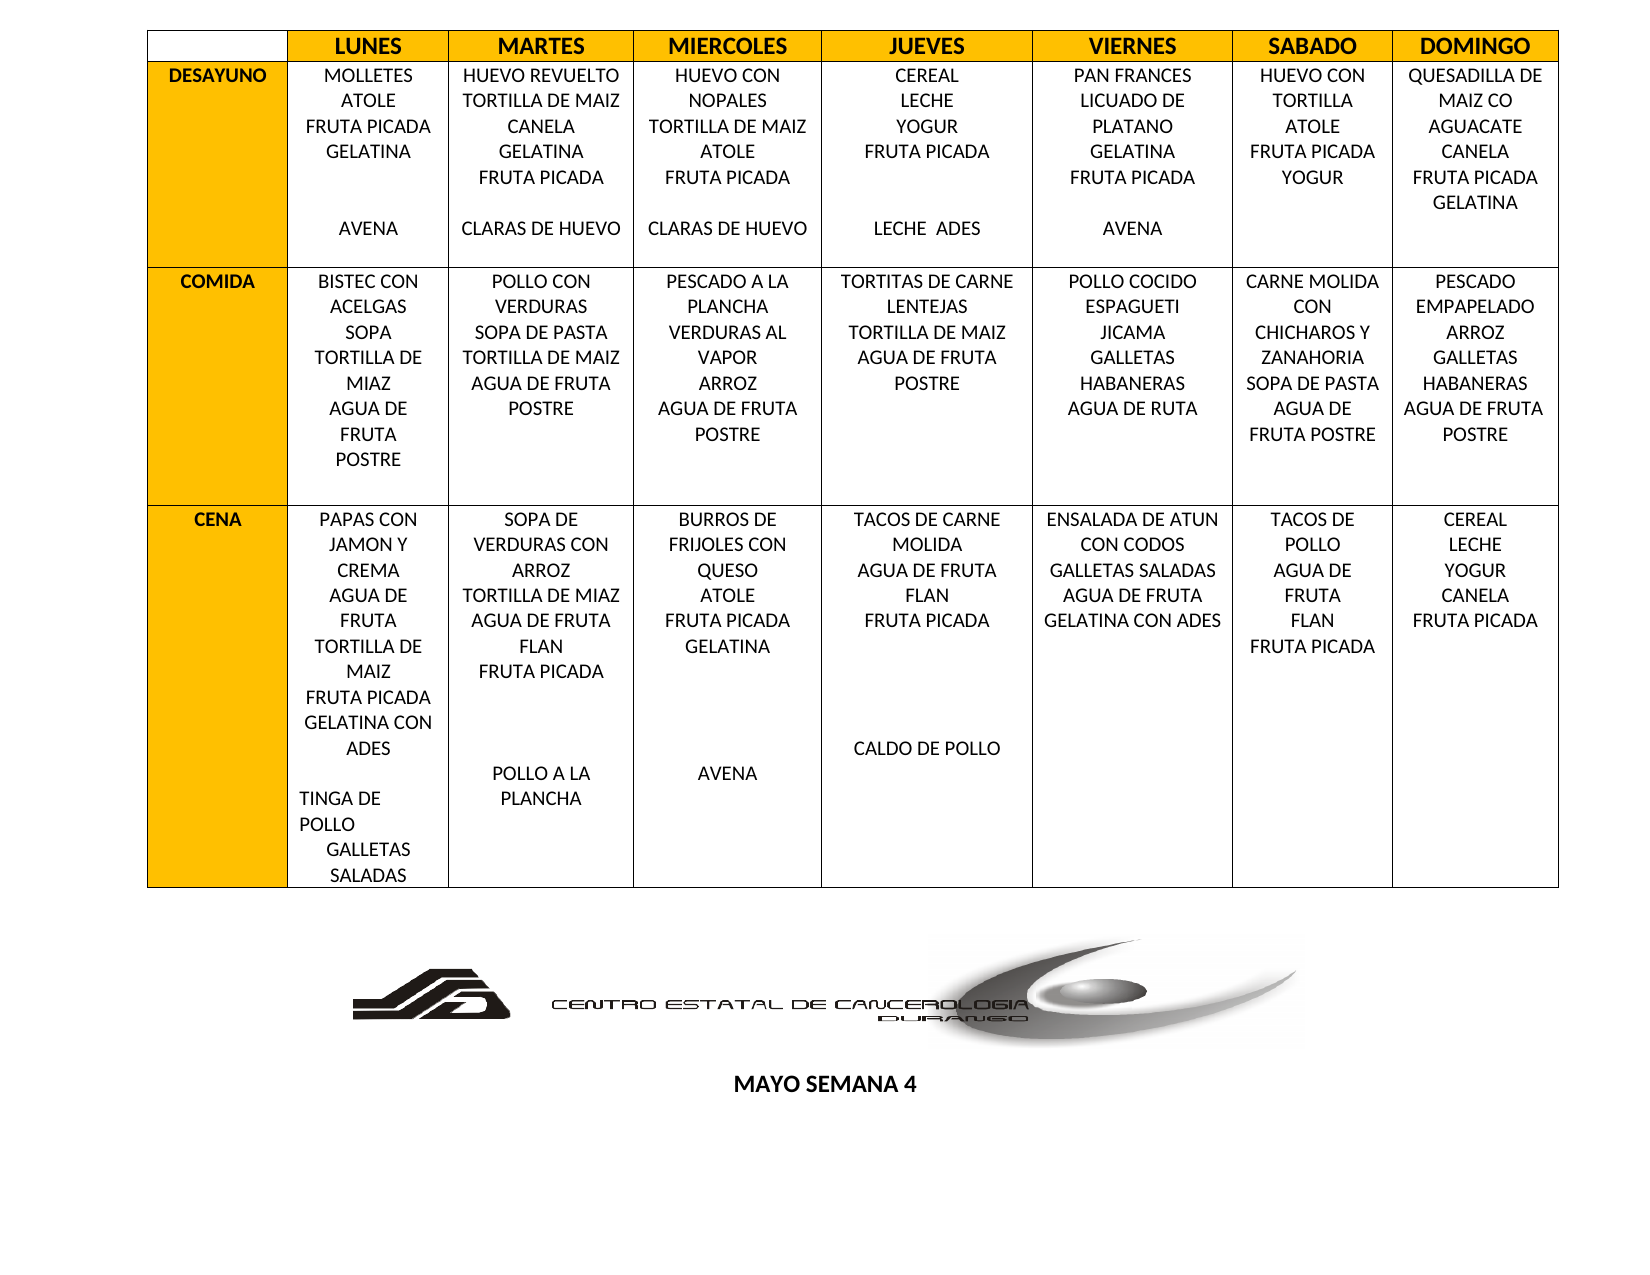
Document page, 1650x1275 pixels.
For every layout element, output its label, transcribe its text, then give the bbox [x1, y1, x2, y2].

table_header SABADO [1233, 31, 1392, 61]
table_header MARTES [449, 31, 633, 61]
table_cell POLLO COCIDO ESPAGUETI JICAMA GALLETAS HABANERAS AGUA DE RUTA [1033, 268, 1232, 505]
table_cell BURROS DE FRIJOLES CON QUESO ATOLE FRUTA PICADA GELATINA AVENA [634, 506, 821, 887]
table_header [148, 31, 287, 61]
table_cell COMIDA [148, 268, 287, 505]
table_cell QUESADILLA DE MAIZ CO AGUACATE CANELA FRUTA PICADA GELATINA [1393, 62, 1558, 267]
table_header LUNES [288, 31, 448, 61]
table_header JUEVES [822, 31, 1032, 61]
text MAYO SEMANA 4 [148, 1069, 1502, 1099]
table_cell SOPA DE VERDURAS CON ARROZ TORTILLA DE MIAZ AGUA DE FRUTA FLAN FRUTA PICADA POLLO A LA PLANCHA [449, 506, 633, 887]
table_cell DESAYUNO [148, 62, 287, 267]
table_cell BISTEC CON ACELGAS SOPA TORTILLA DE MIAZ AGUA DE FRUTA POSTRE [288, 268, 448, 505]
table_cell HUEVO CON TORTILLA ATOLE FRUTA PICADA YOGUR [1233, 62, 1392, 267]
table_cell TORTITAS DE CARNE LENTEJAS TORTILLA DE MAIZ AGUA DE FRUTA POSTRE [822, 268, 1032, 505]
table_cell PESCADO EMPAPELADO ARROZ GALLETAS HABANERAS AGUA DE FRUTA POSTRE [1393, 268, 1558, 505]
table_header MIERCOLES [634, 31, 821, 61]
table_cell CEREAL LECHE YOGUR CANELA FRUTA PICADA [1393, 506, 1558, 887]
table_cell TACOS DE CARNE MOLIDA AGUA DE FRUTA FLAN FRUTA PICADA CALDO DE POLLO [822, 506, 1032, 887]
table_cell PAPAS CON JAMON Y CREMA AGUA DE FRUTA TORTILLA DE MAIZ FRUTA PICADA GELATINA CON ADES TINGA DE POLLO GALLETAS SALADAS [288, 506, 448, 887]
table_cell HUEVO REVUELTO TORTILLA DE MAIZ CANELA GELATINA FRUTA PICADA CLARAS DE HUEVO [449, 62, 633, 267]
table_cell CARNE MOLIDA CON CHICHAROS Y ZANAHORIA SOPA DE PASTA AGUA DE FRUTA POSTRE [1233, 268, 1392, 505]
table_cell TACOS DE POLLO AGUA DE FRUTA FLAN FRUTA PICADA [1233, 506, 1392, 887]
table_cell POLLO CON VERDURAS SOPA DE PASTA TORTILLA DE MAIZ AGUA DE FRUTA POSTRE [449, 268, 633, 505]
table_header VIERNES [1033, 31, 1232, 61]
table_cell CENA [148, 506, 287, 887]
table_cell ENSALADA DE ATUN CON CODOS GALLETAS SALADAS AGUA DE FRUTA GELATINA CON ADES [1033, 506, 1232, 887]
table_cell PAN FRANCES LICUADO DE PLATANO GELATINA FRUTA PICADA AVENA [1033, 62, 1232, 267]
table_cell MOLLETES ATOLE FRUTA PICADA GELATINA AVENA [288, 62, 448, 267]
table_cell CEREAL LECHE YOGUR FRUTA PICADA LECHE ADES [822, 62, 1032, 267]
table_cell PESCADO A LA PLANCHA VERDURAS AL VAPOR ARROZ AGUA DE FRUTA POSTRE [634, 268, 821, 505]
table_cell HUEVO CON NOPALES TORTILLA DE MAIZ ATOLE FRUTA PICADA CLARAS DE HUEVO [634, 62, 821, 267]
table_header DOMINGO [1393, 31, 1558, 61]
